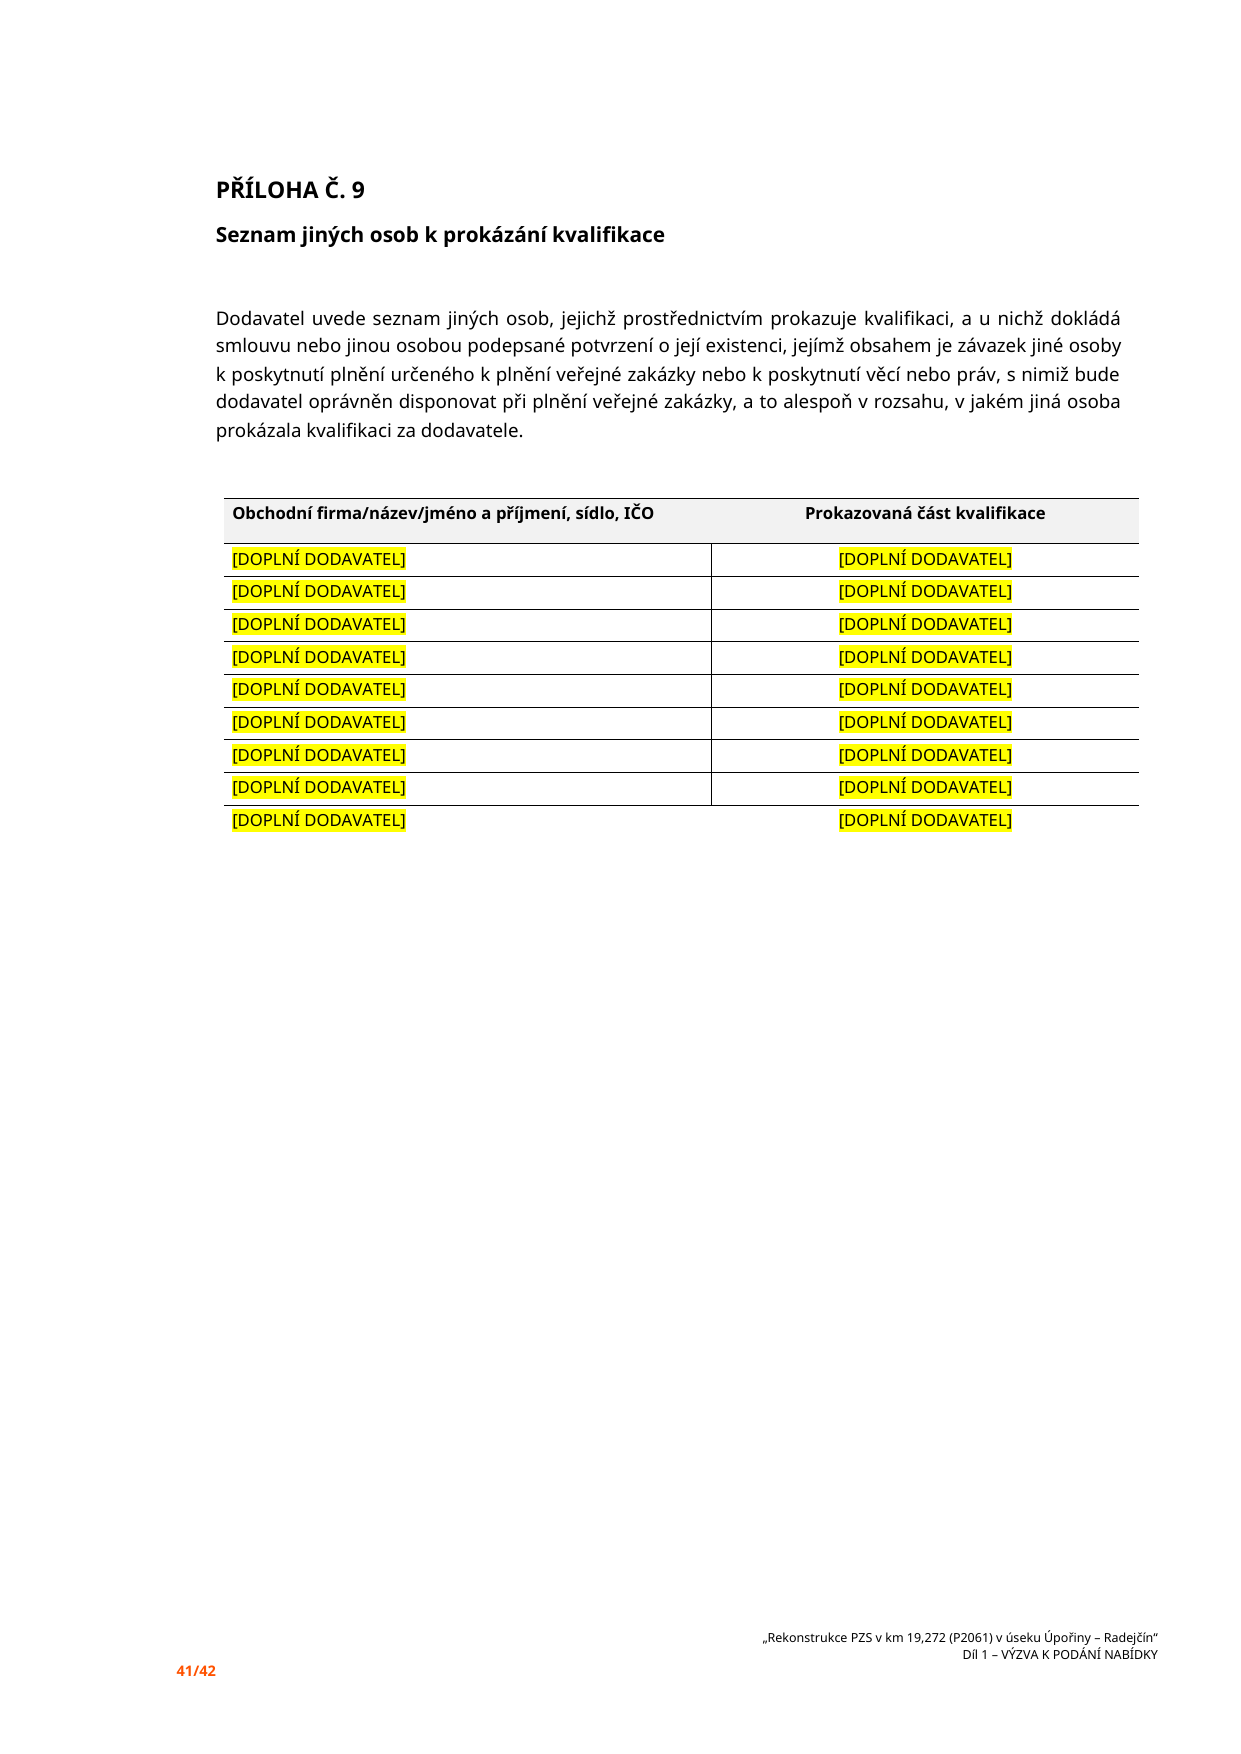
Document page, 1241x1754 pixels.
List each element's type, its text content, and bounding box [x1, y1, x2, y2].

text Dodavatel uvede seznam jiných osob, jejichž prostřednictvím prokazuje kvalifikaci, a u nichž dokládá smlouvu nebo jinou osobou podepsané potvrzení o její existenci, jejímž obsahem je závazek jiné osoby k poskytnutí plnění určeného k plnění veřejné zakázky nebo k poskytnutí věcí nebo práv, s nimiž bude dodavatel oprávněn disponovat při plnění veřejné zakázky, a to alespoň v rozsahu, v jakém jiná osoba prokázala kvalifikaci za dodavatele. [216, 305, 1122, 442]
table_cell [DOPLNÍ DODAVATEL] [224, 544, 711, 576]
table_cell [DOPLNÍ DODAVATEL] [712, 642, 1139, 674]
table_cell [DOPLNÍ DODAVATEL] [224, 773, 711, 805]
table_cell [DOPLNÍ DODAVATEL] [712, 773, 1139, 805]
table_cell [DOPLNÍ DODAVATEL] [224, 642, 711, 674]
table_header Obchodní firma/název/jméno a příjmení, sídlo, IČO [224, 499, 711, 543]
table_cell [DOPLNÍ DODAVATEL] [712, 740, 1139, 772]
table_cell [DOPLNÍ DODAVATEL] [224, 708, 711, 739]
table_cell [DOPLNÍ DODAVATEL] [712, 708, 1139, 739]
table_cell [DOPLNÍ DODAVATEL] [712, 675, 1139, 707]
text Příloha č. 9 [216, 174, 1122, 205]
table_cell [DOPLNÍ DODAVATEL] [224, 806, 711, 837]
table_cell [DOPLNÍ DODAVATEL] [224, 610, 711, 641]
table_cell [DOPLNÍ DODAVATEL] [224, 577, 711, 608]
table_cell [DOPLNÍ DODAVATEL] [712, 610, 1139, 641]
table_cell [DOPLNÍ DODAVATEL] [712, 577, 1139, 608]
table_cell [DOPLNÍ DODAVATEL] [224, 675, 711, 707]
table_cell [DOPLNÍ DODAVATEL] [712, 544, 1139, 576]
table_cell [DOPLNÍ DODAVATEL] [711, 806, 1139, 837]
table_header Prokazovaná část kvalifikace [711, 499, 1139, 543]
table_cell [DOPLNÍ DODAVATEL] [224, 740, 711, 772]
text Seznam jiných osob k prokázání kvalifikace [216, 221, 1122, 249]
